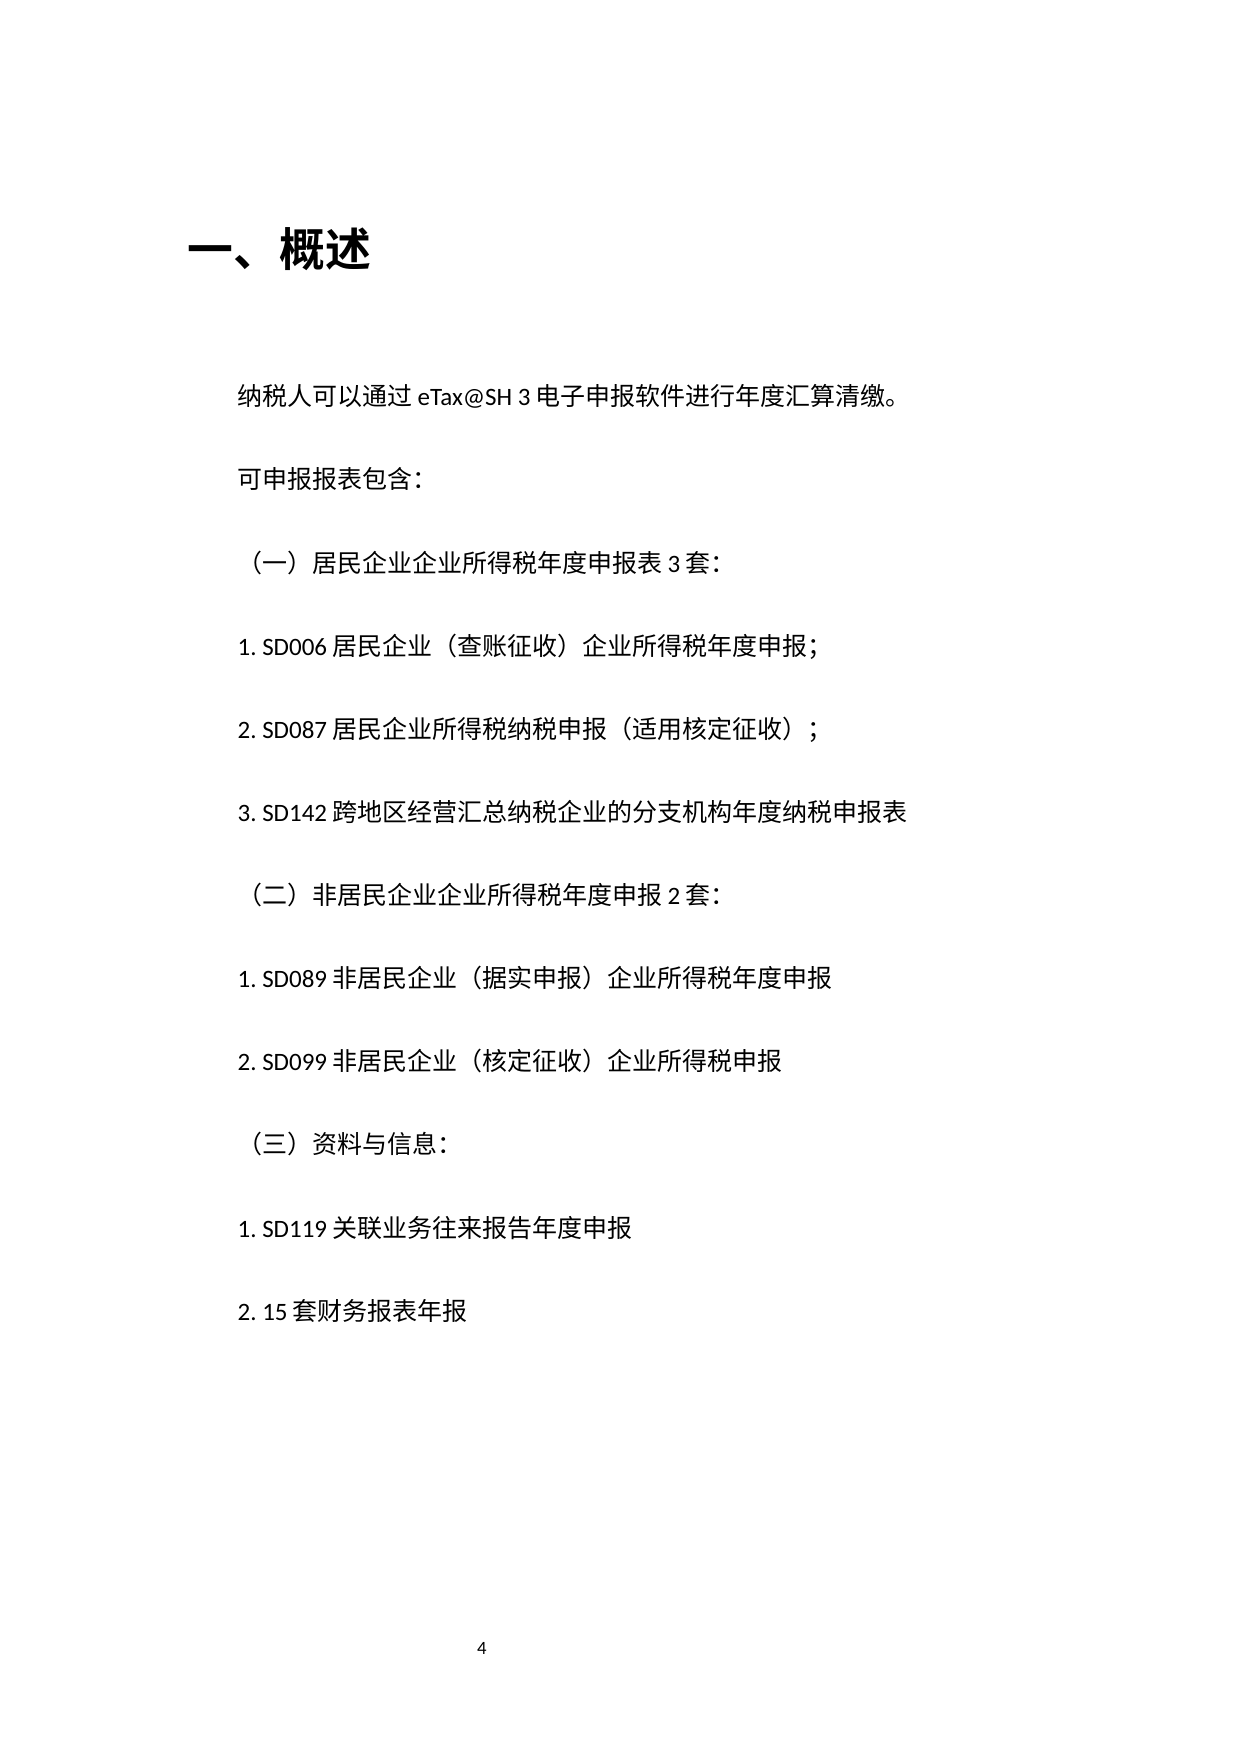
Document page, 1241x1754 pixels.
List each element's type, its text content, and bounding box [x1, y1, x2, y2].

text 可申报报表包含： [187, 446, 1053, 511]
text 1. SD006 居民企业（查账征收）企业所得税年度申报； [187, 612, 1053, 677]
text （三）资料与信息： [187, 1111, 1053, 1176]
subtitle 一、概述 [187, 197, 1053, 295]
text （二）非居民企业企业所得税年度申报2套： [187, 861, 1053, 926]
text 2. SD087居民企业所得税纳税申报（适用核定征收）； [187, 695, 1053, 760]
text 1. SD119 关联业务往来报告年度申报 [187, 1194, 1053, 1259]
text 纳税人可以通过eTax@SH 3电子申报软件进行年度汇算清缴。 [187, 362, 1053, 427]
text 2. 15套财务报表年报 [187, 1277, 1053, 1342]
text 3. SD142 跨地区经营汇总纳税企业的分支机构年度纳税申报表 [187, 778, 1053, 843]
text 2. SD099非居民企业（核定征收）企业所得税申报 [187, 1027, 1053, 1092]
text （一）居民企业企业所得税年度申报表3套： [187, 529, 1053, 594]
text 1. SD089 非居民企业（据实申报）企业所得税年度申报 [187, 944, 1053, 1009]
